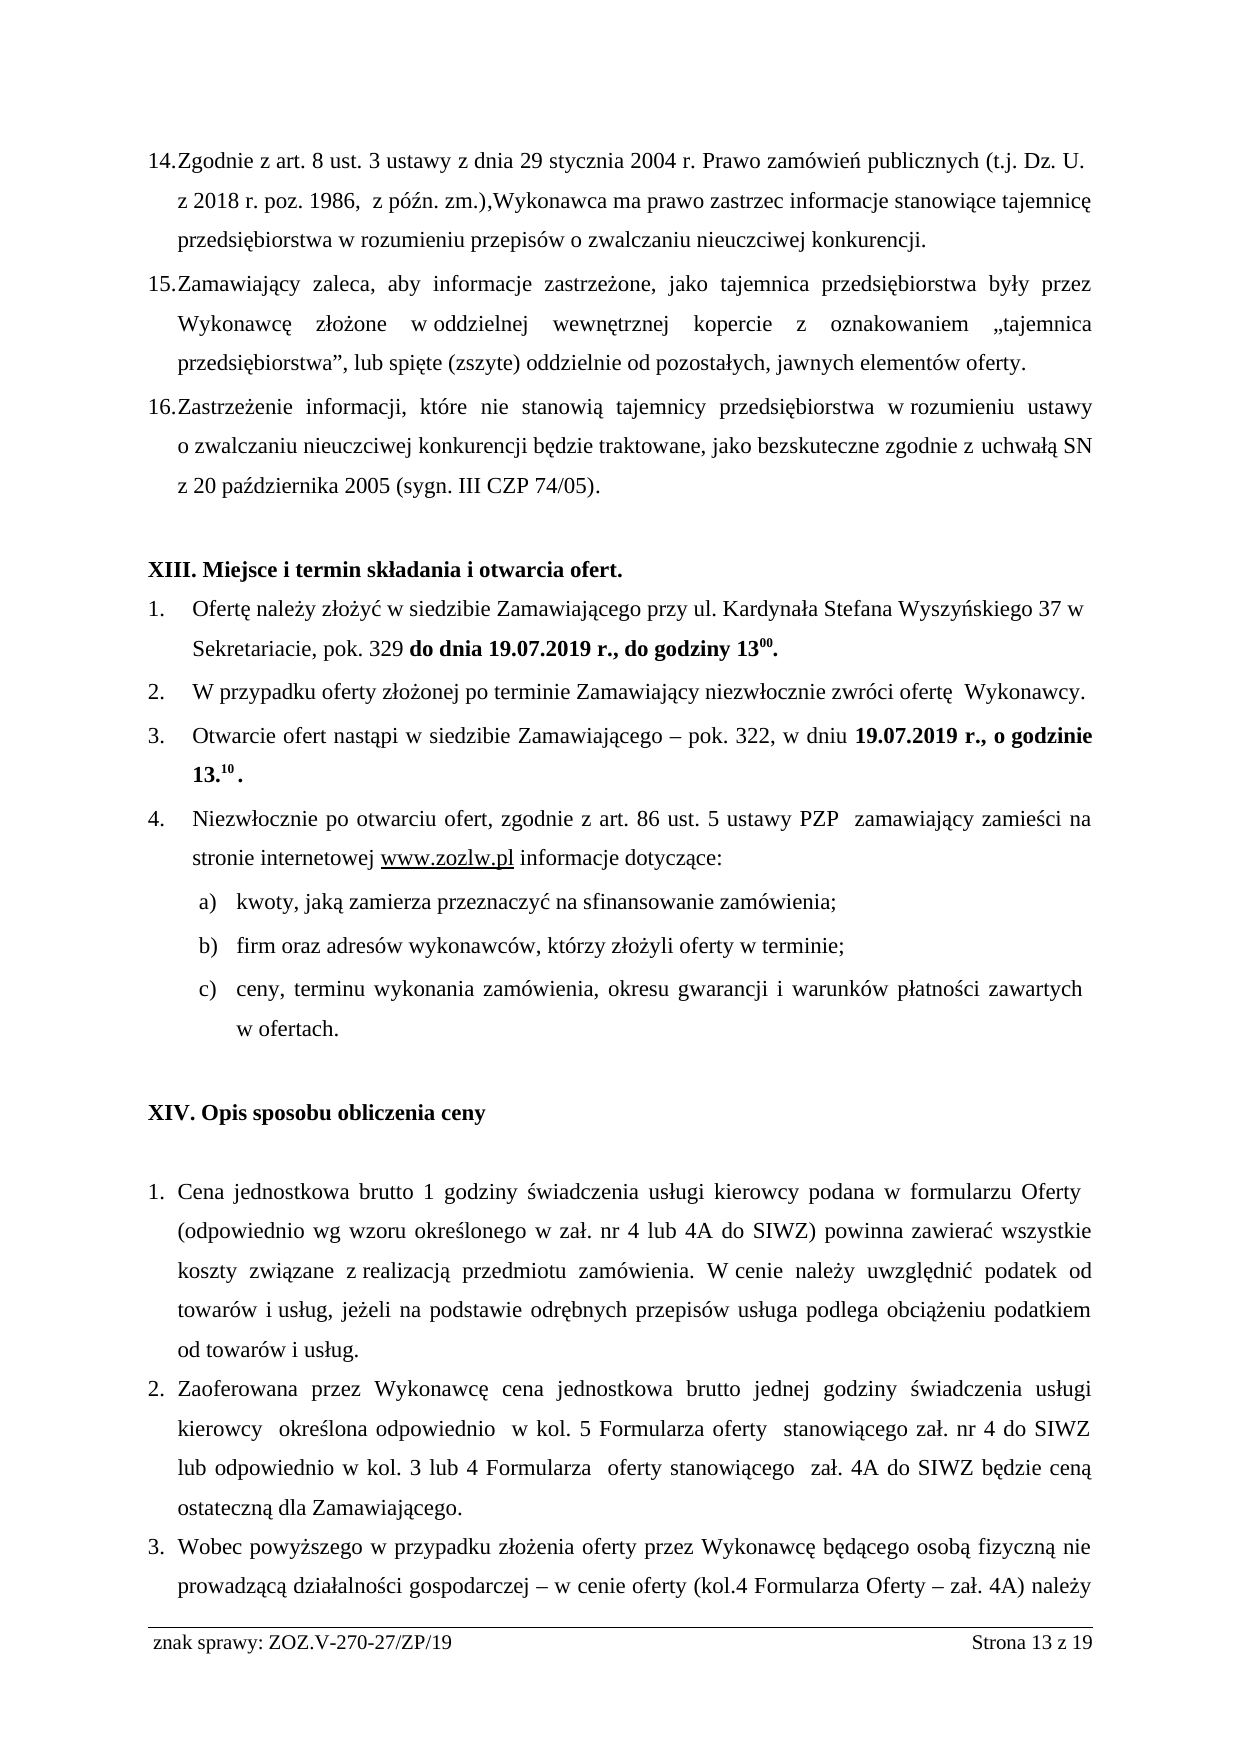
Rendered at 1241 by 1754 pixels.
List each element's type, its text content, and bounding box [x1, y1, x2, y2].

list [148, 1533, 1093, 1599]
list Ofertę należy złożyć w siedzibie Zamawiającego przy ul. Kardynała Stefana Wyszyńskiego 37 w Sekretariacie, pok. 329 do dnia 19.07.2019 r., do godziny 1300. [148, 595, 1093, 661]
text XIV. Opis sposobu obliczenia ceny [148, 1099, 1093, 1125]
text XIII. Miejsce i termin składania i otwarcia ofert. [148, 556, 1093, 582]
list Niezwłocznie po otwarciu ofert, zgodnie z art. 86 ust. 5 ustawy PZP zamawiający zamieści na stronie internetowej www.zozlw.pl informacje dotyczące: [148, 805, 1093, 871]
list W przypadku oferty złożonej po terminie Zamawiający niezwłocznie zwróci ofertę Wykonawcy. [148, 678, 1093, 704]
list firm oraz adresów wykonawców, którzy złożyli oferty w terminie; [199, 932, 1093, 958]
list Zastrzeżenie informacji, które nie stanowią tajemnicy przedsiębiorstwa w rozumieniu ustawy o zwalczaniu nieuczciwej konkurencji będzie traktowane, jako bezskuteczne zgodnie z uchwałą SN z 20 października 2005 (sygn. III CZP 74/05). [148, 393, 1093, 498]
list Zaoferowana przez Wykonawcę cena jednostkowa brutto jednej godziny świadczenia usługi kierowcy określona odpowiednio w kol. 5 Formularza oferty stanowiącego zał. nr 4 do SIWZ lub odpowiednio w kol. 3 lub 4 Formularza oferty stanowiącego zał. 4A do SIWZ będzie ceną ostateczną dla Zamawiającego. [148, 1375, 1093, 1520]
list Zamawiający zaleca, aby informacje zastrzeżone, jako tajemnica przedsiębiorstwa były przez Wykonawcę złożone w oddzielnej wewnętrznej kopercie z oznakowaniem „tajemnica przedsiębiorstwa”, lub spięte (zszyte) oddzielnie od pozostałych, jawnych elementów oferty. [148, 270, 1093, 376]
list kwoty, jaką zamierza przeznaczyć na sfinansowanie zamówienia; [199, 888, 1093, 914]
list Cena jednostkowa brutto 1 godziny świadczenia usługi kierowcy podana w formularzu Oferty (odpowiednio wg wzoru określonego w zał. nr 4 lub 4A do SIWZ) powinna zawierać wszystkie koszty związane z realizacją przedmiotu zamówienia. W cenie należy uwzględnić podatek od towarów i usług, jeżeli na podstawie odrębnych przepisów usługa podlega obciążeniu podatkiem od towarów i usług. [148, 1178, 1093, 1362]
list ceny, terminu wykonania zamówienia, okresu gwarancji i warunków płatności zawartych w ofertach. [199, 975, 1093, 1041]
list Otwarcie ofert nastąpi w siedzibie Zamawiającego – pok. 322, w dniu 19.07.2019 r., o godzinie 13.10 . [148, 722, 1093, 788]
list Zgodnie z art. 8 ust. 3 ustawy z dnia 29 stycznia 2004 r. Prawo zamówień publicznych (t.j. Dz. U. z 2018 r. poz. 1986, z późn. zm.),Wykonawca ma prawo zastrzec informacje stanowiące tajemnicę przedsiębiorstwa w rozumieniu przepisów o zwalczaniu nieuczciwej konkurencji. [148, 148, 1093, 253]
